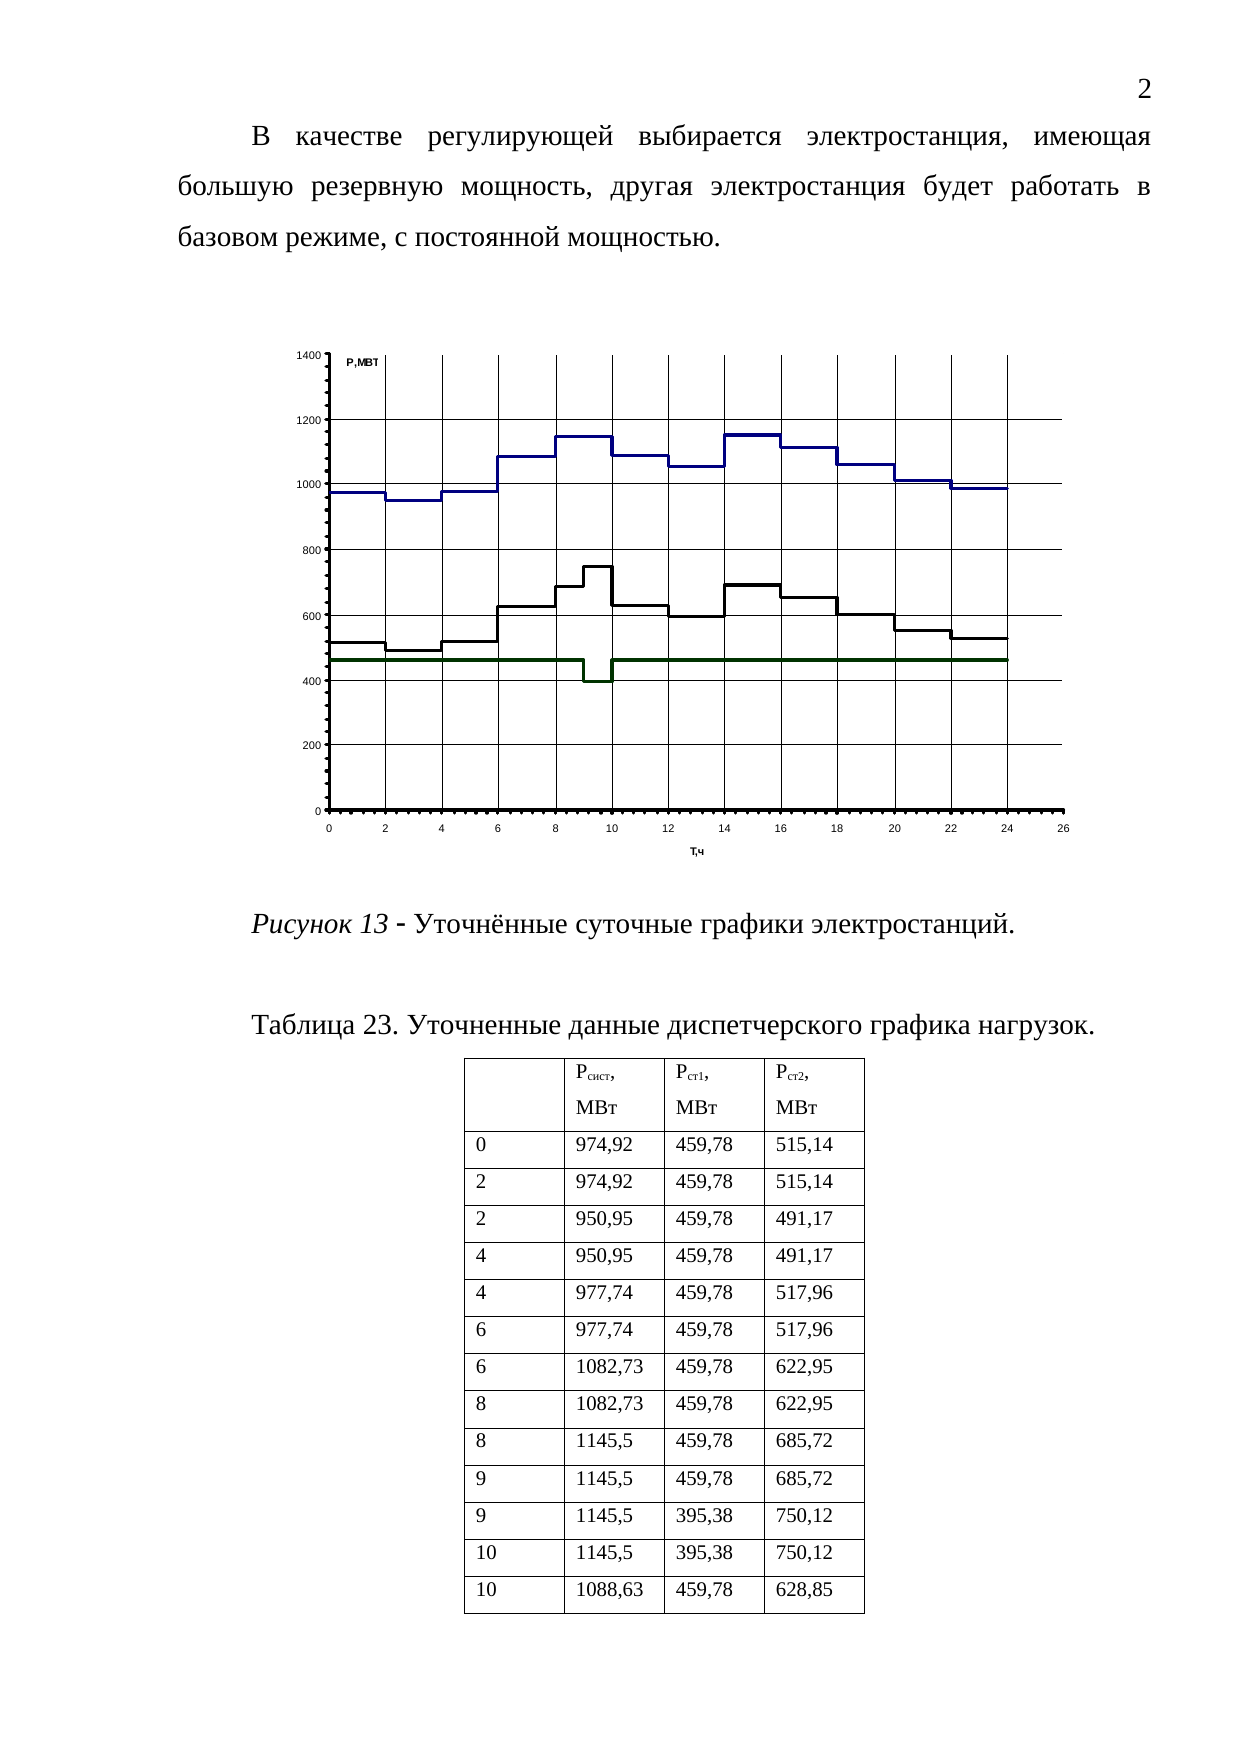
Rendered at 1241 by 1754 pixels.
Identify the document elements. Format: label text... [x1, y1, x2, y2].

table_cell 9 [465, 1466, 564, 1502]
table_cell 2 [465, 1206, 564, 1242]
table_cell 750,12 [765, 1540, 864, 1576]
table_cell 459,78 [665, 1169, 764, 1205]
table_cell 750,12 [765, 1503, 864, 1539]
table_cell 517,96 [765, 1317, 864, 1353]
text Таблица 23. Уточненные данные диспетчерского графика нагрузок. [177, 1007, 1152, 1041]
table_cell 685,72 [765, 1429, 864, 1464]
table_cell 685,72 [765, 1466, 864, 1502]
table_cell 459,78 [665, 1391, 764, 1427]
table_header Рст2, МВт [765, 1059, 864, 1131]
table_cell 6 [465, 1317, 564, 1353]
table_header Рсист, МВт [565, 1059, 664, 1131]
table_cell 977,74 [565, 1317, 664, 1353]
table_cell 4 [465, 1243, 564, 1279]
table_cell 974,92 [565, 1132, 664, 1168]
table_cell 622,95 [765, 1391, 864, 1427]
table_cell 1145,5 [565, 1503, 664, 1539]
table_cell 9 [465, 1503, 564, 1539]
table_cell 515,14 [765, 1169, 864, 1205]
table_cell 1145,5 [565, 1466, 664, 1502]
table_cell 950,95 [565, 1243, 664, 1279]
table_cell 459,78 [665, 1132, 764, 1168]
table_cell 1082,73 [565, 1354, 664, 1390]
table_cell 4 [465, 1280, 564, 1316]
table_cell 1082,73 [565, 1391, 664, 1427]
table_cell 459,78 [665, 1466, 764, 1502]
table_cell 459,78 [665, 1429, 764, 1464]
table_cell 950,95 [565, 1206, 664, 1242]
table_header [465, 1059, 564, 1131]
table_cell 491,17 [765, 1206, 864, 1242]
table_cell 2 [465, 1169, 564, 1205]
table_cell 974,92 [565, 1169, 664, 1205]
table_cell 0 [465, 1132, 564, 1168]
table_cell 1088,63 [565, 1577, 664, 1613]
table_cell 515,14 [765, 1132, 864, 1168]
table_cell 459,78 [665, 1280, 764, 1316]
table_cell 977,74 [565, 1280, 664, 1316]
table_cell 459,78 [665, 1206, 764, 1242]
table_cell 10 [465, 1577, 564, 1613]
table_cell 459,78 [665, 1354, 764, 1390]
table_cell 10 [465, 1540, 564, 1576]
table_cell 628,85 [765, 1577, 864, 1613]
table_header Рст1, МВт [665, 1059, 764, 1131]
table_cell 491,17 [765, 1243, 864, 1279]
table_cell 517,96 [765, 1280, 864, 1316]
table_cell 459,78 [665, 1317, 764, 1353]
table_cell 459,78 [665, 1577, 764, 1613]
text В качестве регулирующей выбирается электростанция, имеющая большую резервную мощность, другая электростанция будет работать в базовом режиме, с постоянной мощностью. [177, 118, 1152, 252]
table_cell 8 [465, 1429, 564, 1464]
table_cell 1145,5 [565, 1429, 664, 1464]
table_cell 622,95 [765, 1354, 864, 1390]
table_cell 1145,5 [565, 1540, 664, 1576]
table_cell 395,38 [665, 1503, 764, 1539]
table_cell 6 [465, 1354, 564, 1390]
table_cell 8 [465, 1391, 564, 1427]
table_cell 459,78 [665, 1243, 764, 1279]
text Рисунок 13 Уточнённые суточные графики электростанций. [177, 907, 1152, 940]
table_cell 395,38 [665, 1540, 764, 1576]
